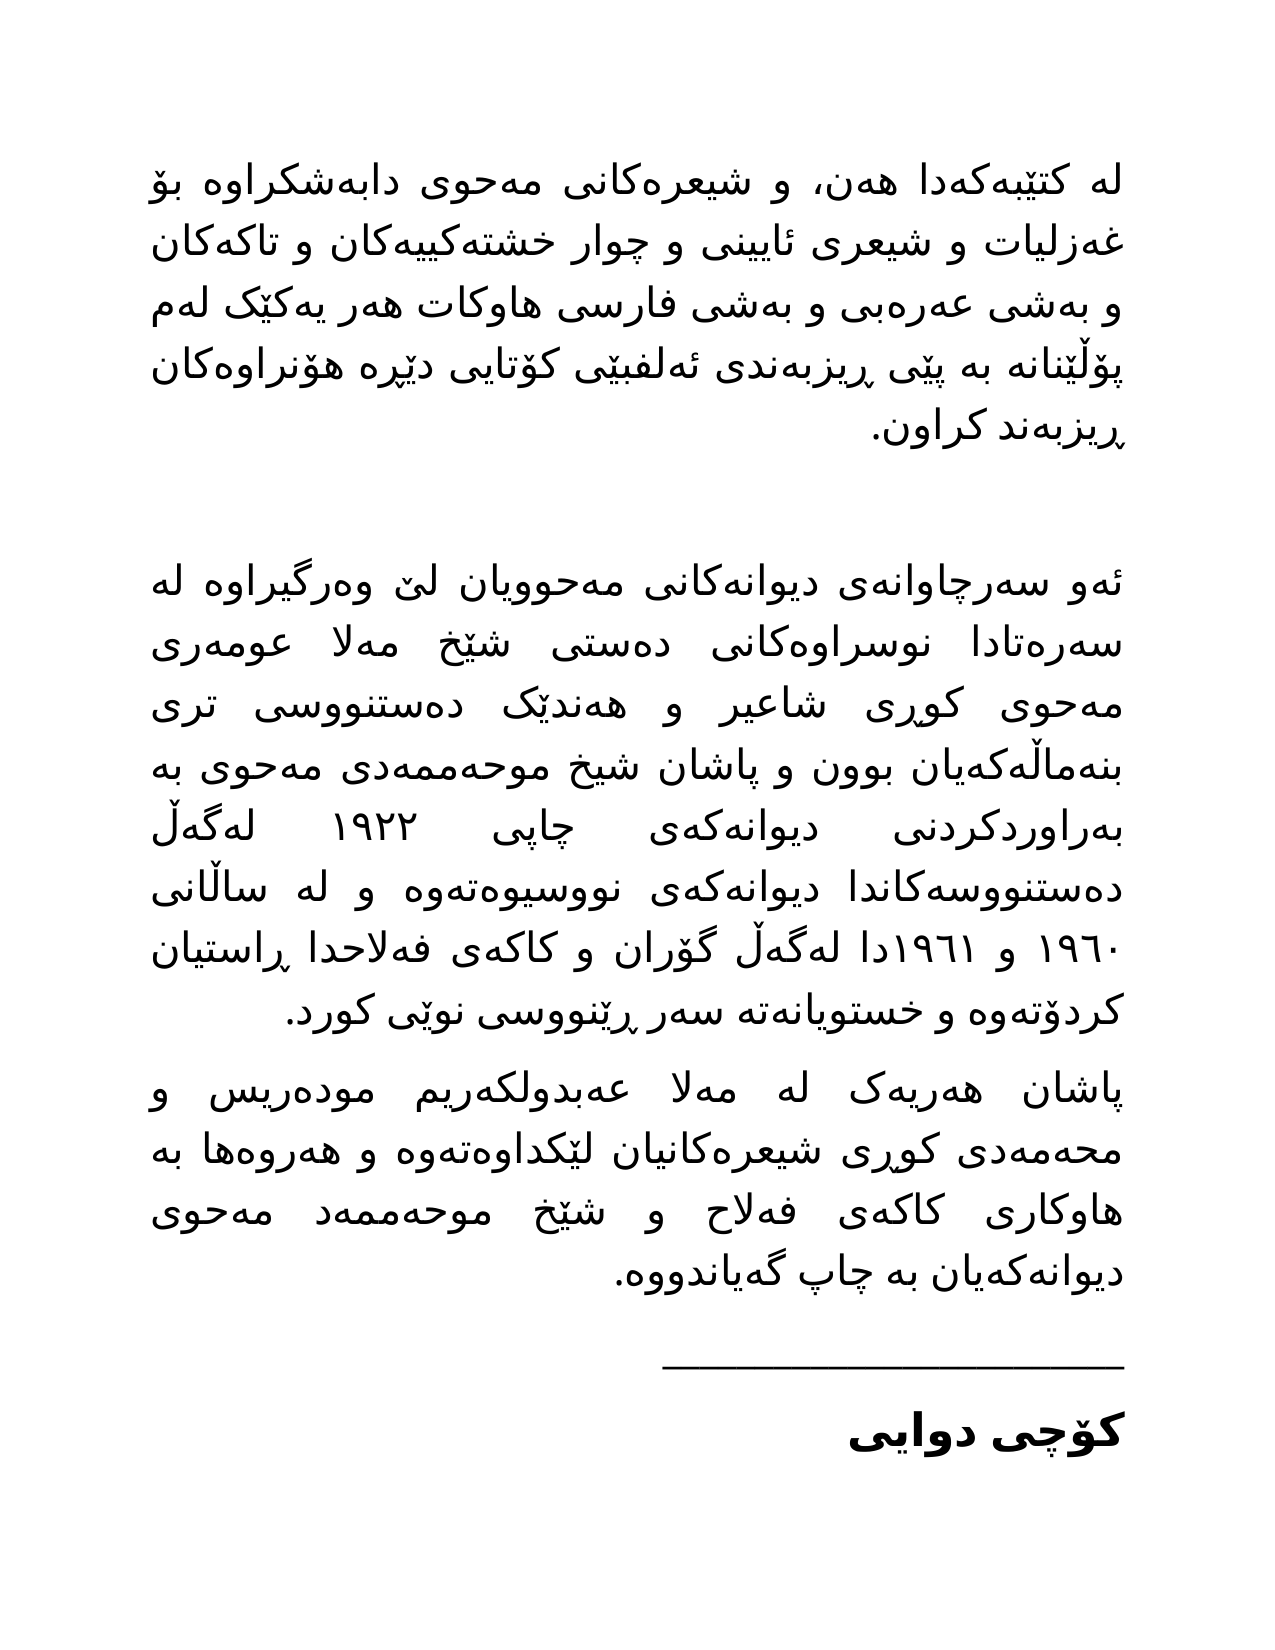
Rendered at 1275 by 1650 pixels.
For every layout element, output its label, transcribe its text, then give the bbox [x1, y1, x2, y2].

text کۆچی دوایی [150, 1397, 1125, 1459]
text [150, 150, 1125, 452]
text _________________________ [150, 1319, 1125, 1376]
text پاشان ھەریەک لە مەلا عەبدولکەریم مودەریس و محەمەدی کوڕی شیعرەکانیان لێکداوەتەوە و ھەروەھا بە ھاوکاری کاکەی فەلاح و شێخ موحەممەد مەحوی دیوانەکەیان بە چاپ گەیاندووە. [150, 1057, 1125, 1298]
text ئەو سەرچاوانەی دیوانەکانی مەحوویان لێ وەرگیراوە لە سەرەتادا نوسراوەکانی دەستی شێخ مەلا عومەری مەحوی کوڕی شاعیر و ھەندێک دەستنووسی تری بنەماڵەکەیان بوون و پاشان شیخ موحەممەدی مەحوی بە بەراوردکردنی دیوانەکەی چاپی ١٩٢٢ لەگەڵ دەستنووسەکاندا دیوانەکەی نووسیوەتەوە و لە ساڵانی ١٩٦٠ و ١٩٦١دا لەگەڵ گۆران و کاکەی فەلاحدا ڕاستیان کردۆتەوە و خستویانەتە سەر ڕێنووسی نوێی کورد. [150, 551, 1125, 1036]
